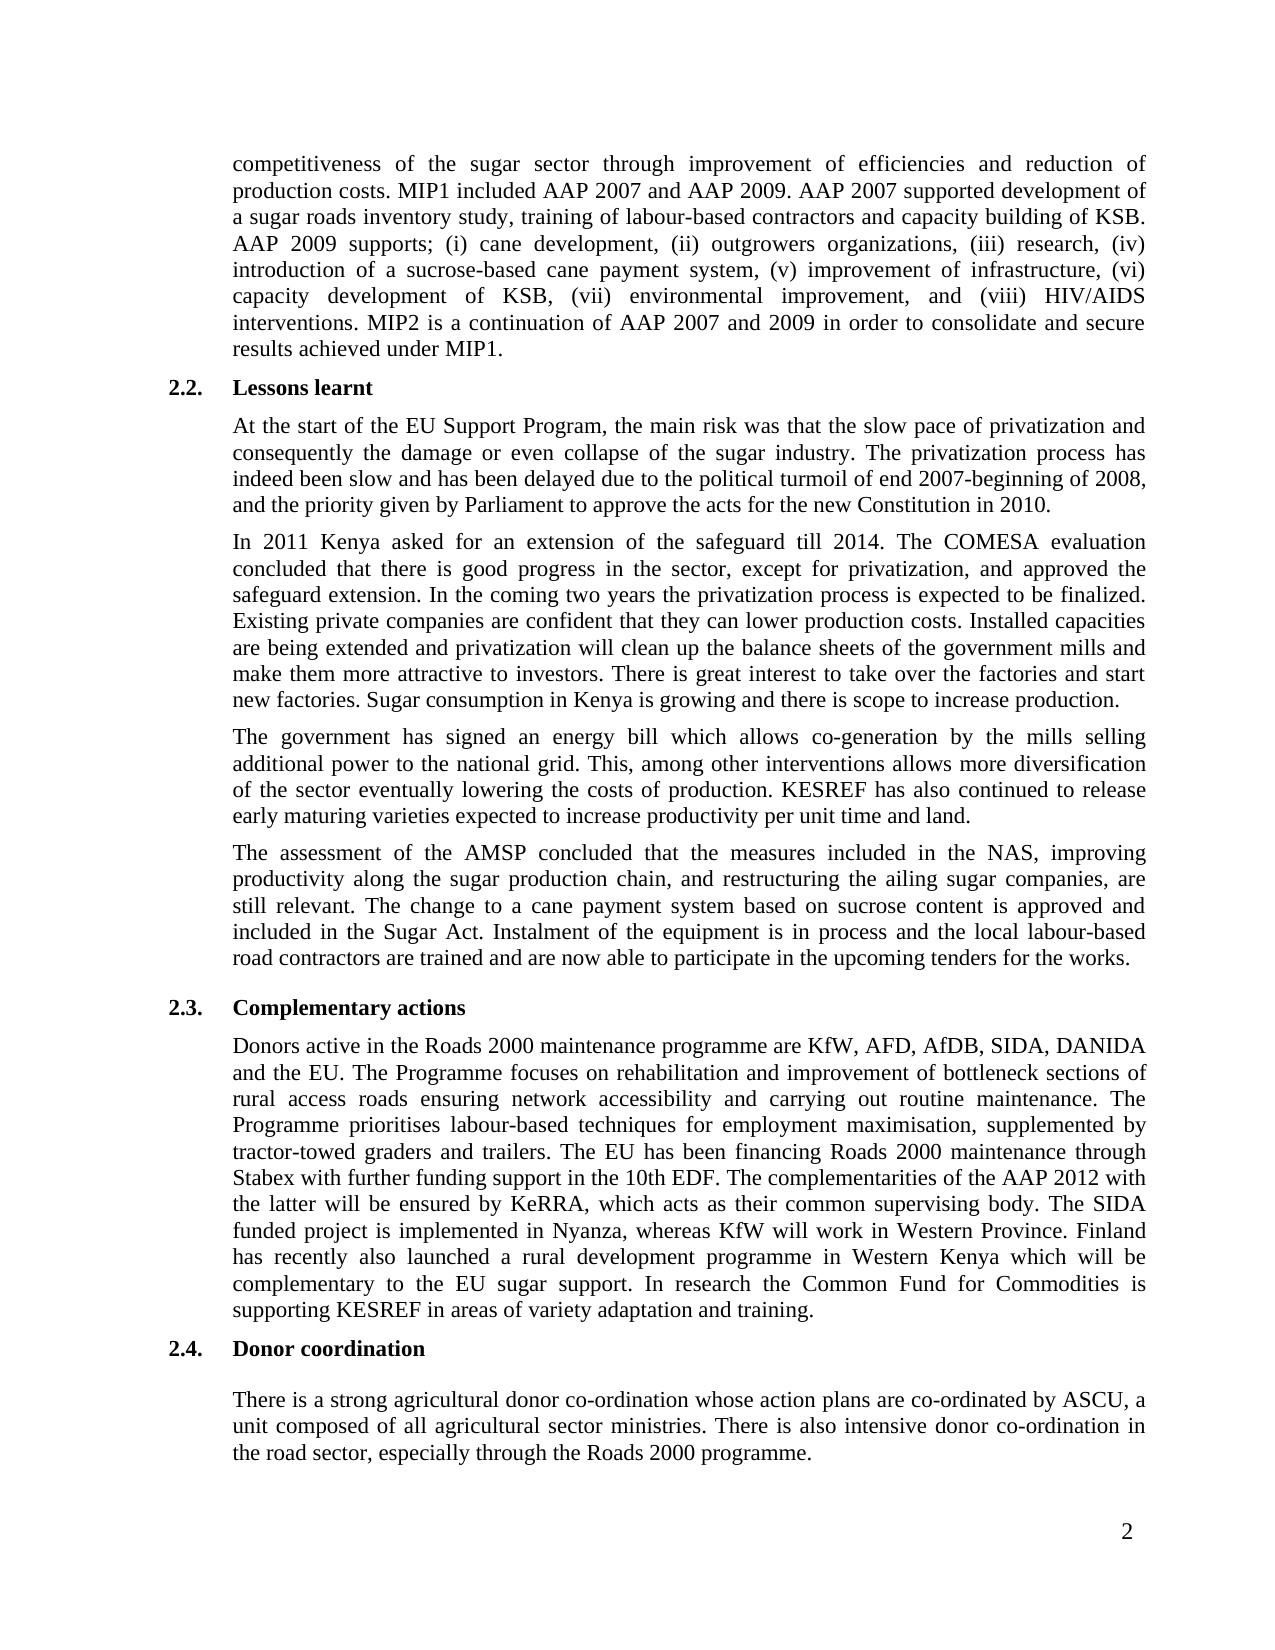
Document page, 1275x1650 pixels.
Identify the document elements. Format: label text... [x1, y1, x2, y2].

text 2.3. Complementary actions [150, 994, 1148, 1020]
text In 2011 Kenya asked for an extension of the safeguard till 2014. The COMESA evaluation concluded that there is good progress in the sector, except for privatization, and approved the safeguard extension. In the coming two years the privatization process is expected to be finalized. Existing private companies are confident that they can lower production costs. Installed capacities are being extended and privatization will clean up the balance sheets of the government mills and make them more attractive to investors. There is great interest to take over the factories and start new factories. Sugar consumption in Kenya is growing and there is scope to increase production. [232, 529, 1148, 713]
text There is a strong agricultural donor co-ordination whose action plans are co-ordinated by ASCU, a unit composed of all agricultural sector ministries. There is also intensive donor co-ordination in the road sector, especially through the Roads 2000 programme. [232, 1387, 1148, 1466]
text 2.4. Donor coordination [150, 1336, 1148, 1361]
text The government has signed an energy bill which allows co-generation by the mills selling additional power to the national grid. This, among other interventions allows more diversification of the sector eventually lowering the costs of production. KESREF has also continued to release early maturing varieties expected to increase productivity per unit time and land. [232, 724, 1148, 829]
text 2.2. Lessons learnt [150, 374, 1148, 400]
text The assessment of the AMSP concluded that the measures included in the NAS, improving productivity along the sugar production chain, and restructuring the ailing sugar companies, are still relevant. The change to a cane payment system based on sucrose content is approved and included in the Sugar Act. Instalment of the equipment is in process and the local labour-based road contractors are trained and are now able to participate in the upcoming tenders for the works. [232, 839, 1148, 971]
text Donors active in the Roads 2000 maintenance programme are KfW, AFD, AfDB, SIDA, DANIDA and the EU. The Programme focuses on rehabilitation and improvement of bottleneck sections of rural access roads ensuring network accessibility and carrying out routine maintenance. The Programme prioritises labour-based techniques for employment maximisation, supplemented by tractor-towed graders and trailers. The EU has been financing Roads 2000 maintenance through Stabex with further funding support in the 10th EDF. The complementarities of the AAP 2012 with the latter will be ensured by KeRRA, which acts as their common supervising body. The SIDA funded project is implemented in Nyanza, whereas KfW will work in Western Province. Finland has recently also launched a rural development programme in Western Kenya which will be complementary to the EU sugar support. In research the Common Fund for Commodities is supporting KESREF in areas of variety adaptation and training. [232, 1033, 1148, 1323]
text At the start of the EU Support Program, the main risk was that the slow pace of privatization and consequently the damage or even collapse of the sugar industry. The privatization process has indeed been slow and has been delayed due to the political turmoil of end 2007-beginning of 2008, and the priority given by Parliament to approve the acts for the new Constitution in 2010. [232, 413, 1148, 518]
text competitiveness of the sugar sector through improvement of efficiencies and reduction of production costs. MIP1 included AAP 2007 and AAP 2009. AAP 2007 supported development of a sugar roads inventory study, training of labour-based contractors and capacity building of KSB. AAP 2009 supports; (i) cane development, (ii) outgrowers organizations, (iii) research, (iv) introduction of a sucrose-based cane payment system, (v) improvement of infrastructure, (vi) capacity development of KSB, (vii) environmental improvement, and (viii) HIV/AIDS interventions. MIP2 is a continuation of AAP 2007 and 2009 in order to consolidate and secure results achieved under MIP1. [232, 151, 1148, 362]
